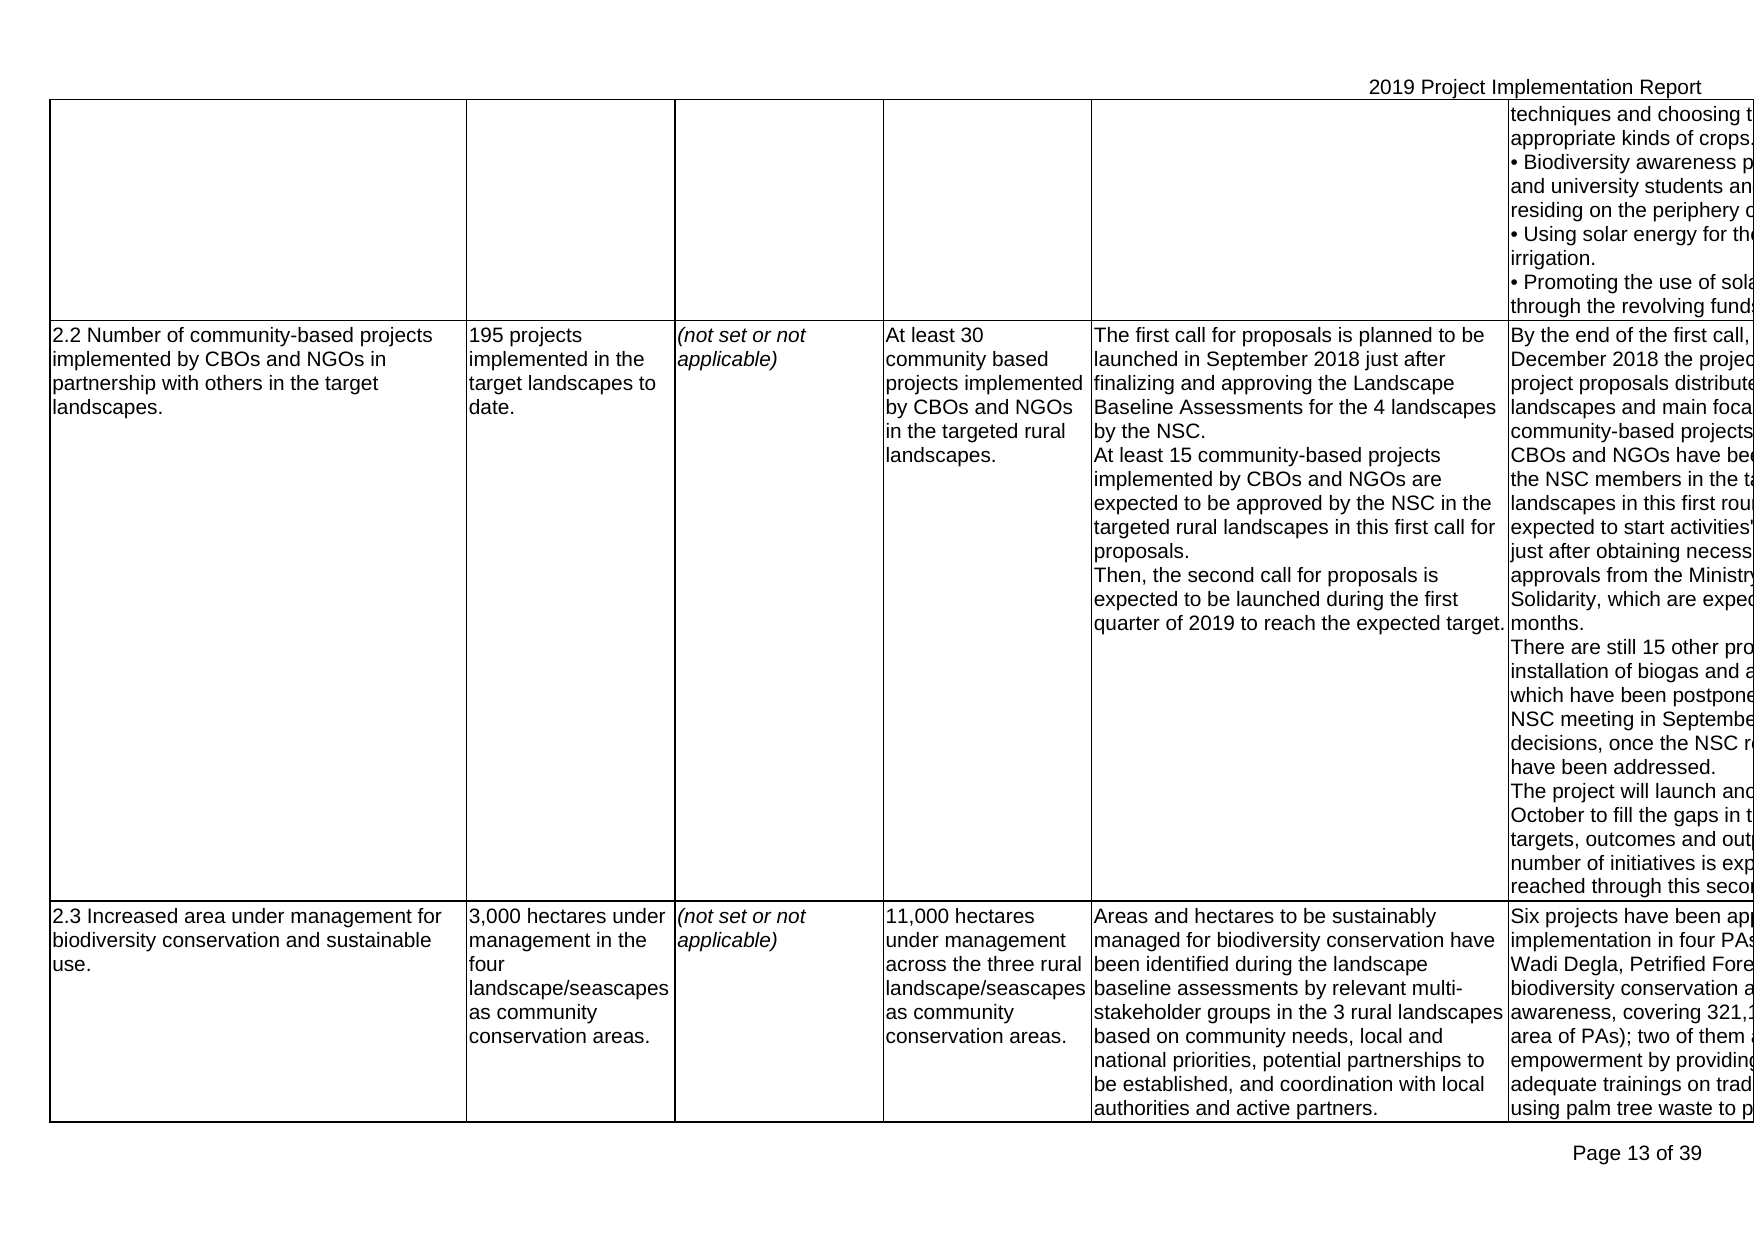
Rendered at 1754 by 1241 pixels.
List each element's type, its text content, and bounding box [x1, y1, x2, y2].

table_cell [1092, 902, 1508, 1121]
table_cell 195 projects implemented in the target landscapes to date. [467, 321, 674, 900]
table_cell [676, 100, 883, 320]
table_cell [1092, 100, 1508, 320]
table_cell The first call for proposals is planned to be launched in September 2018 just after finalizing and approving the Landscape Baseline Assessments for the 4 landscapes by the NSC. At least 15 community-based projects implemented by CBOs and NGOs are expected to be approved by the NSC in the targeted rural landscapes in this first call for proposals. Then, the second call for proposals is expected to be launched during the first quarter of 2019 to reach the expected target. [1092, 321, 1508, 900]
table_cell By the end of the first call, issued in December 2018 the project received 186 project proposals distributed among the four landscapes and main focal areas. 11 community-based projects implemented by CBOs and NGOs have been approved by the NSC members in the targeted rural landscapes in this first round. NGOs are expected to start activities' implementation just after obtaining necessary and obligatory approvals from the Ministry of Social Solidarity, which are expected to take 1-2 months. There are still 15 other projects on installation of biogas and agricultural waste, which have been postponed until the coming NSC meeting in September 2019 for final decisions, once the NSC recommendations have been addressed. The project will launch another call in early October to fill the gaps in the project’s targets, outcomes and outputs. The target number of initiatives is expected to be reached through this second call. [1509, 321, 1753, 900]
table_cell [884, 902, 1091, 1121]
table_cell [51, 902, 466, 1121]
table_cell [51, 100, 466, 320]
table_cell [467, 100, 674, 320]
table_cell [884, 100, 1091, 320]
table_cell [1509, 100, 1753, 320]
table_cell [676, 902, 883, 1121]
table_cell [1509, 902, 1753, 1121]
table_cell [467, 902, 674, 1121]
table_cell At least 30 community based projects implemented by CBOs and NGOs in the targeted rural landscapes. [884, 321, 1091, 900]
table_cell (not set or not applicable) [676, 321, 883, 900]
table_cell 2.2 Number of community-based projects implemented by CBOs and NGOs in partnership with others in the target landscapes. [51, 321, 466, 900]
